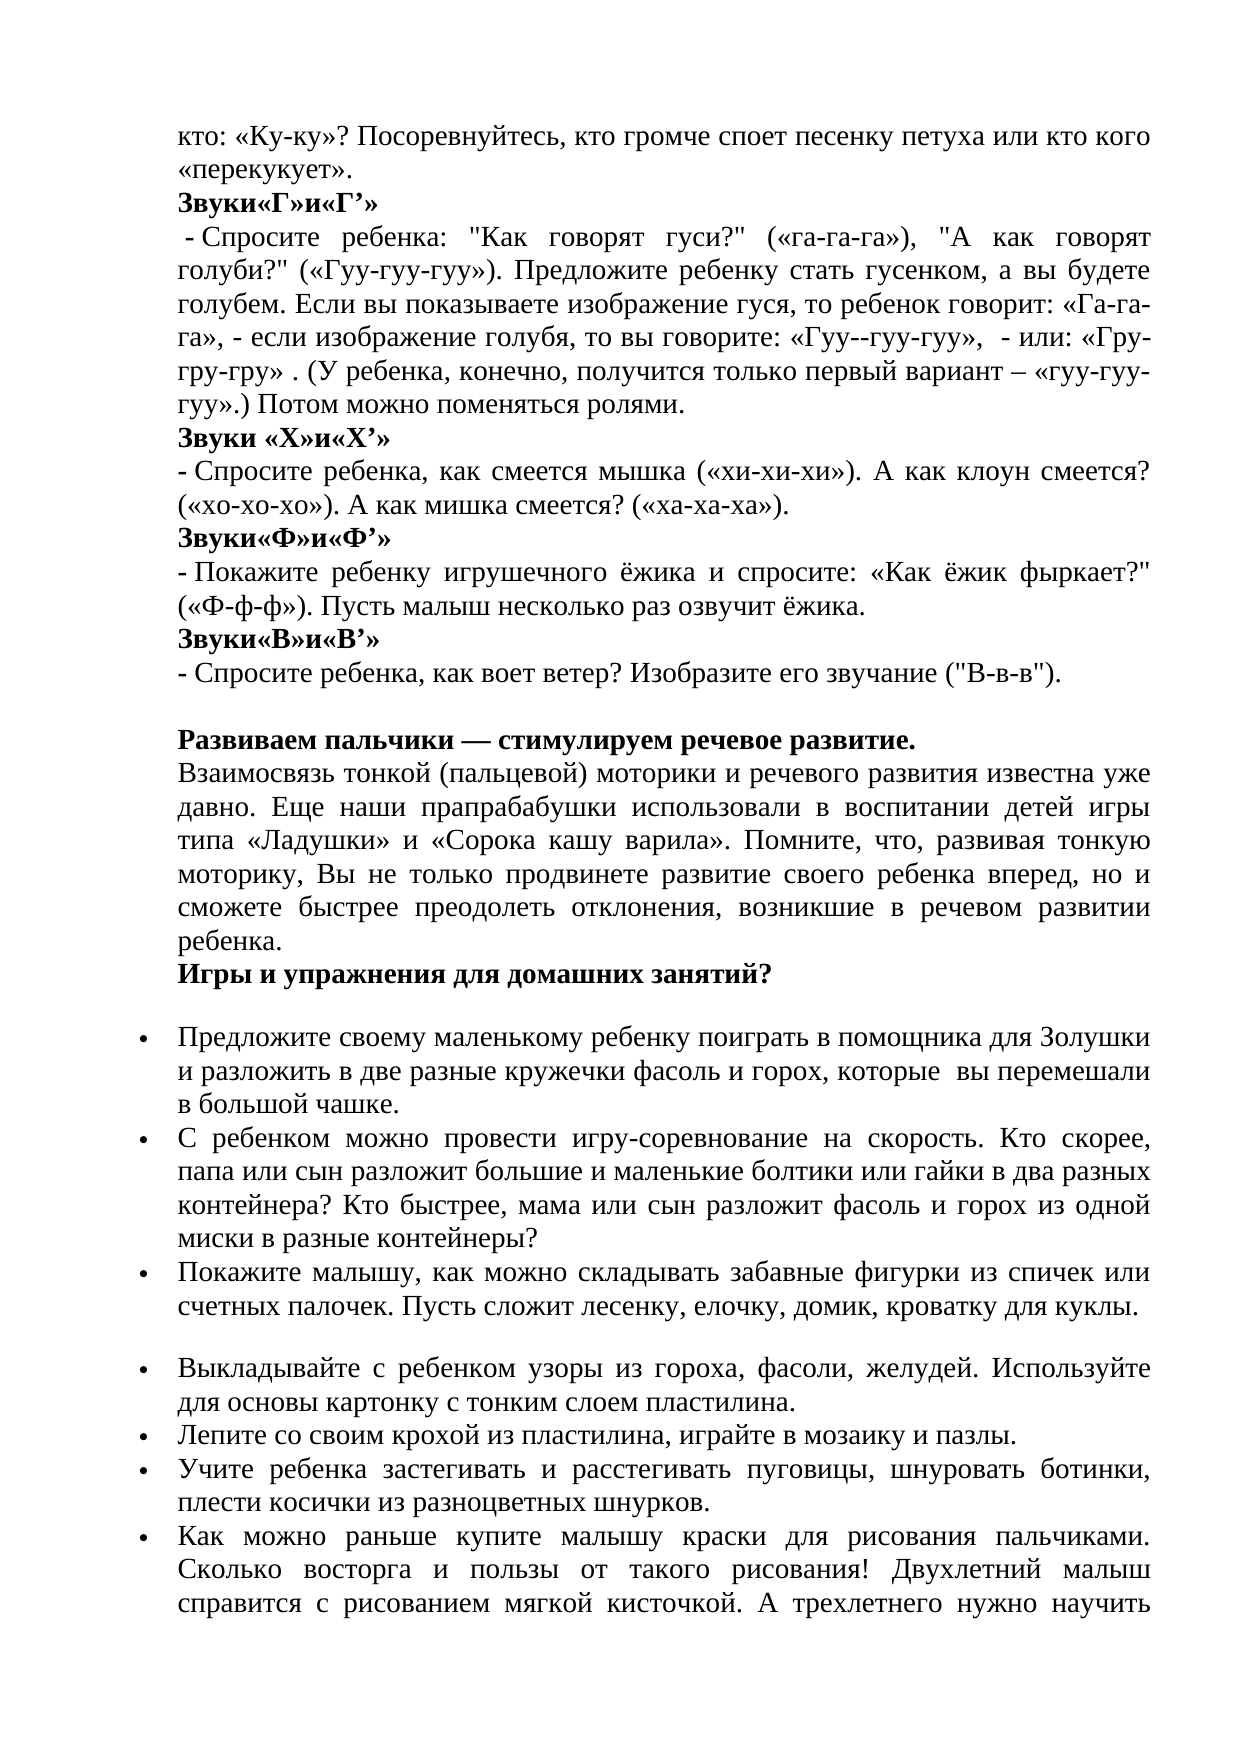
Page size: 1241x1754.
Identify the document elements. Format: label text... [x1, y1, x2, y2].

text Звуки«Ф»и«Ф’» - Покажите ребенку игрушечного ёжика и спросите: «Как ёжик фыркает?" («Ф-ф-ф»). Пусть малыш несколько раз озвучит ёжика. [177, 521, 1152, 621]
list Предложите своему маленькому ребенку поиграть в помощника для Золушки и разложить в две разные кружечки фасоль и горох, которые вы перемешали в большой чашке. [140, 1019, 1152, 1120]
list Выкладывайте с ребенком узоры из гороха, фасоли, желудей. Используйте для основы картонку с тонким слоем пластилина. [140, 1350, 1152, 1417]
list С ребенком можно провести игру-соревнование на скорость. Кто скорее, папа или сын разложит большие и маленькие болтики или гайки в два разных контейнера? Кто быстрее, мама или сын разложит фасоль и горох из одной миски в разные контейнеры? [140, 1120, 1152, 1254]
list Учите ребенка застегивать и расстегивать пуговицы, шнуровать ботинки, плести косички из разноцветных шнурков. [140, 1451, 1152, 1518]
text Игры и упражнения для домашних занятий? [177, 957, 1152, 990]
text Звуки «Х»и«Х’» - Спросите ребенка, как смеется мышка («хи-хи-хи»). А как клоун смеется? («хо-хо-хо»). А как мишка смеется? («ха-ха-ха»). [177, 420, 1152, 521]
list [140, 1518, 1152, 1619]
list Лепите со своим крохой из пластилина, играйте в мозаику и пазлы. [140, 1417, 1152, 1451]
text Звуки«В»и«В’» - Спросите ребенка, как воет ветер? Изобразите его звучание ("В-в-в"). [177, 621, 1152, 688]
text Звуки«Г»и«Г’» - Спросите ребенка: "Как говорят гуси?" («га-га-га»), "А как говорят голуби?" («Гуу-гуу-гуу»). Предложите ребенку стать гусенком, а вы будете голубем. Если вы показываете изображение гуся, то ребенок говорит: «Га-га-га», - если изображение голубя, то вы говорите: «Гуу--гуу-гуу», - или: «Гру-гру-гру» . (У ребенка, конечно, получится только первый вариант – «гуу-гуу-гуу».) Потом можно поменяться ролями. [177, 185, 1152, 420]
text Взаимосвязь тонкой (пальцевой) моторики и речевого развития известна уже давно. Еще наши прапрабабушки использовали в воспитании детей игры типа «Ладушки» и «Сорока кашу варила». Помните, что, развивая тонкую моторику, Вы не только продвинете развитие своего ребенка вперед, но и сможете быстрее преодолеть отклонения, возникшие в речевом развитии ребенка. [177, 755, 1152, 957]
list Покажите малышу, как можно складывать забавные фигурки из спичек или счетных палочек. Пусть сложит лесенку, елочку, домик, кроватку для куклы. [140, 1254, 1152, 1321]
text Развиваем пальчики — стимулируем речевое развитие. [177, 722, 1152, 755]
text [177, 118, 1152, 185]
